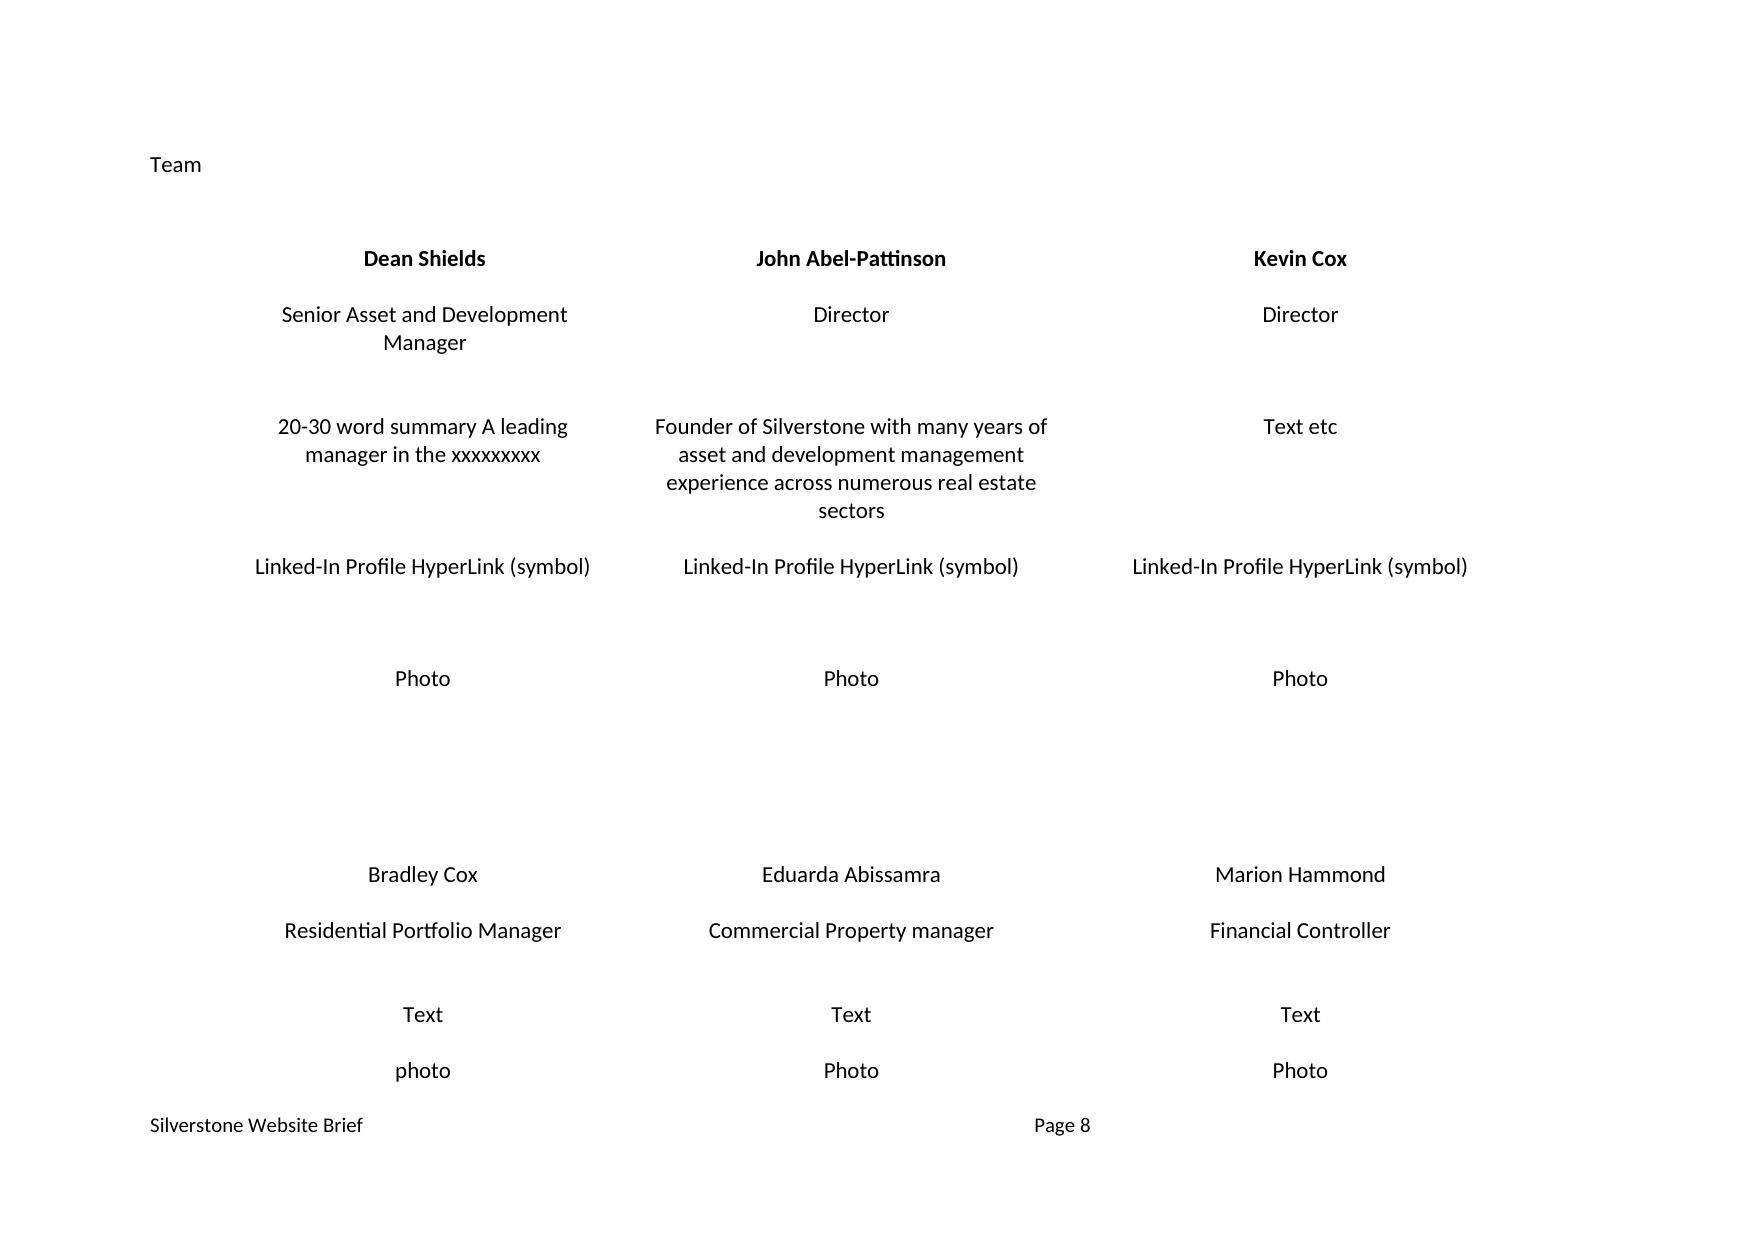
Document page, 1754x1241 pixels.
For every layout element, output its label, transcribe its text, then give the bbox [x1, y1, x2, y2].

table_cell Director Founder of Silverstone with many years of asset and development management experience across numerous real estate sectors [623, 300, 1080, 552]
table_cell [1080, 580, 1520, 1085]
table_header Kevin Cox [1080, 244, 1520, 300]
table_cell Linked-In Profile HyperLink (symbol) [623, 552, 1080, 580]
table_cell Senior Asset and Development Manager 20-30 word summary A leading manager in the xxxxxxxxx [223, 300, 622, 552]
text Team [150, 150, 1604, 178]
table_cell Linked-In Profile HyperLink (symbol) [1080, 552, 1520, 580]
table_header John Abel-Pattinson [623, 244, 1080, 300]
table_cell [223, 580, 622, 1085]
table_cell Director Text etc [1080, 300, 1520, 552]
table_header Dean Shields [223, 244, 622, 300]
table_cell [623, 580, 1080, 1085]
table_cell Linked-In Profile HyperLink (symbol) [223, 552, 622, 580]
